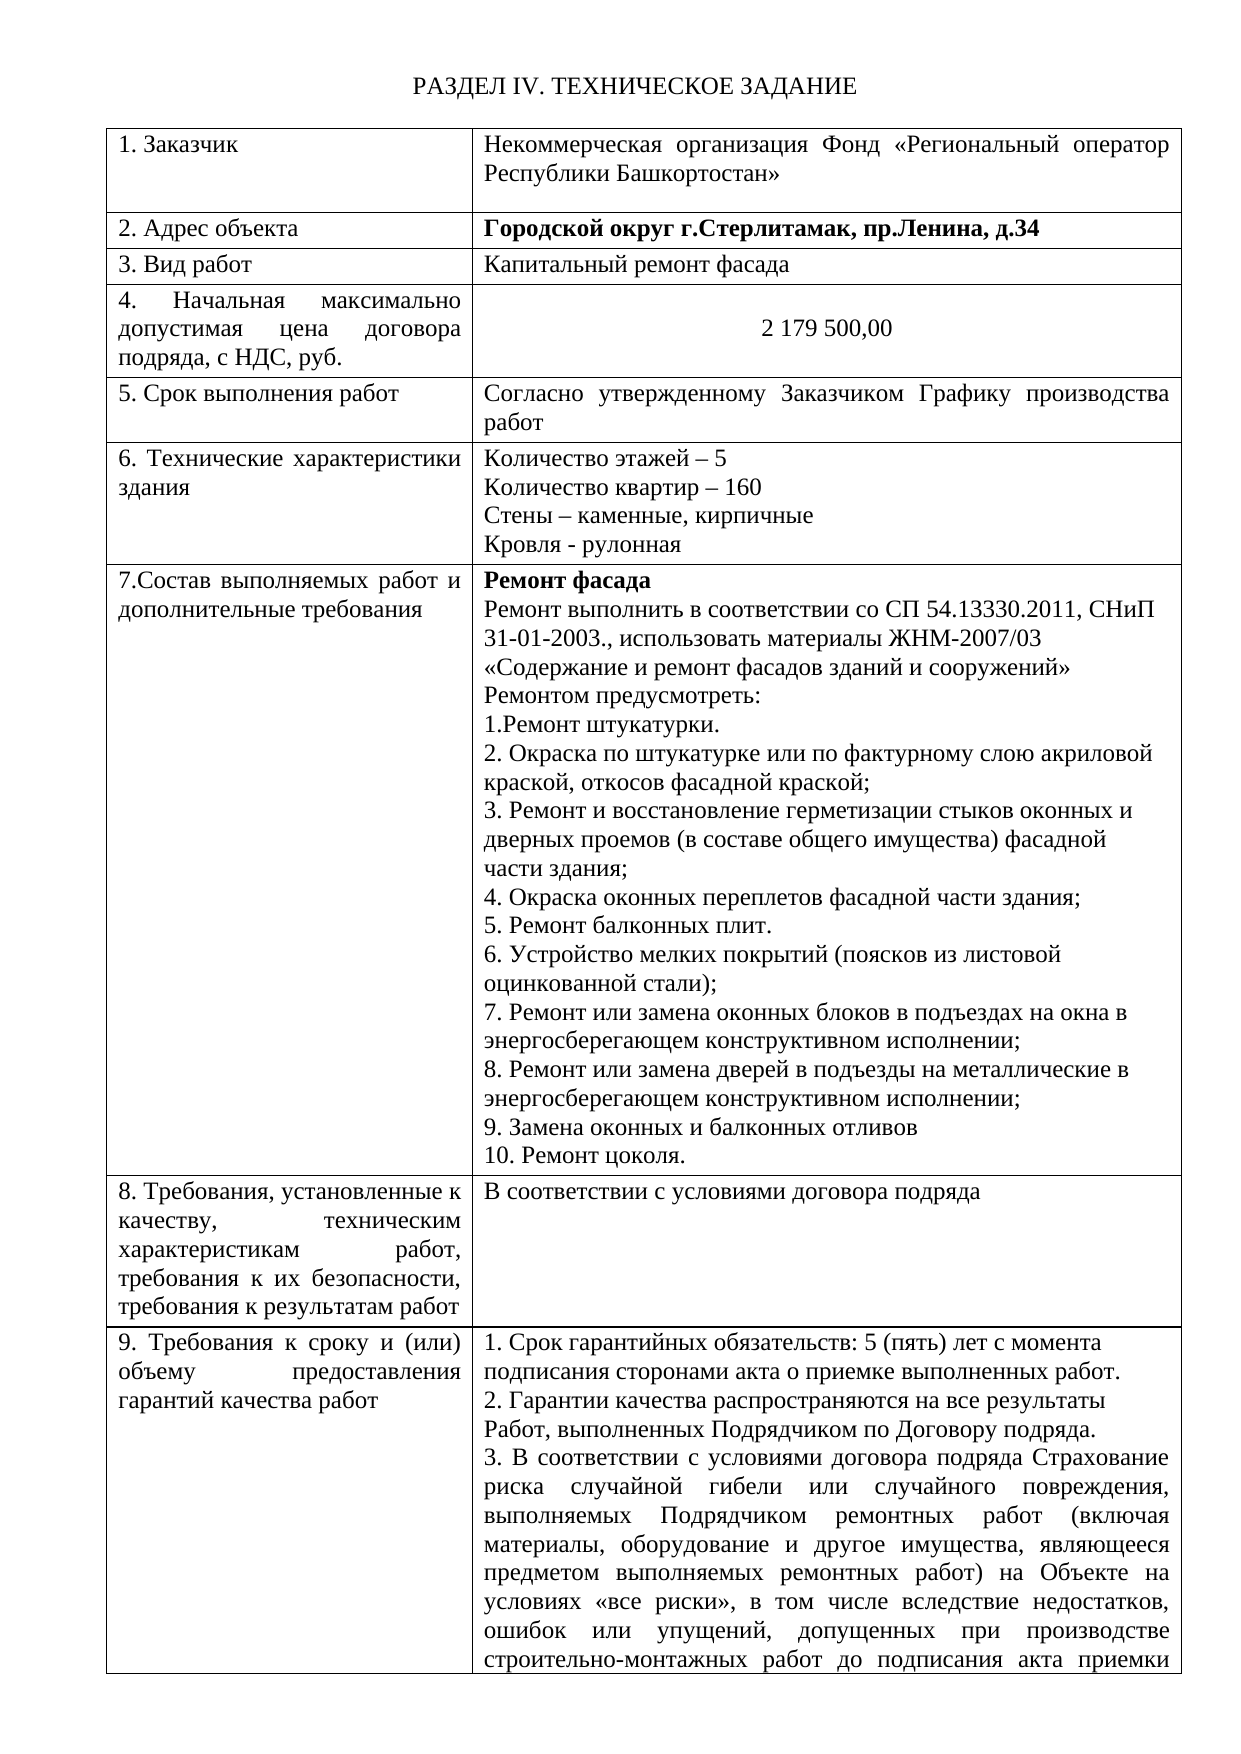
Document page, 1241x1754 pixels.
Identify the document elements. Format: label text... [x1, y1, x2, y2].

table_cell 8. Требования, установленные к качеству, техническим характеристикам работ, требования к их безопасности, требования к результатам работ [107, 1176, 472, 1326]
table_cell 7.Состав выполняемых работ и дополнительные требования [107, 565, 472, 1175]
table_cell 4. Начальная максимально допустимая цена договора подряда, с НДС, руб. [107, 285, 472, 377]
table_header 1. Заказчик [107, 129, 472, 212]
table_cell Городской округ г.Стерлитамак, пр.Ленина, д.34 [473, 213, 1181, 248]
table_cell В соответствии с условиями договора подряда [473, 1176, 1181, 1326]
table_cell 2. Адрес объекта [107, 213, 472, 248]
table_cell 5. Срок выполнения работ [107, 378, 472, 442]
table_cell Согласно утвержденному Заказчиком Графику производства работ [473, 378, 1181, 442]
table_cell Капитальный ремонт фасада [473, 249, 1181, 284]
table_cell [107, 1328, 472, 1672]
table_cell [473, 1328, 1181, 1672]
table_cell Количество этажей – 5 Количество квартир – 160 Стены – каменные, кирпичные Кровля - рулонная [473, 443, 1181, 564]
table_header Некоммерческая организация Фонд «Региональный оператор Республики Башкортостан» [473, 129, 1181, 212]
table_cell 3. Вид работ [107, 249, 472, 284]
table_cell Ремонт фасада Ремонт выполнить в соответствии со СП 54.13330.2011, СНиП 31-01-2003., использовать материалы ЖНМ-2007/03 «Содержание и ремонт фасадов зданий и сооружений» Ремонтом предусмотреть: 1.Ремонт штукатурки. 2. Окраска по штукатурке или по фактурному слою акриловой краской, откосов фасадной краской; 3. Ремонт и восстановление герметизации стыков оконных и дверных проемов (в составе общего имущества) фасадной части здания; 4. Окраска оконных переплетов фасадной части здания; 5. Ремонт балконных плит. 6. Устройство мелких покрытий (поясков из листовой оцинкованной стали); 7. Ремонт или замена оконных блоков в подъездах на окна в энергосберегающем конструктивном исполнении; 8. Ремонт или замена дверей в подъезды на металлические в энергосберегающем конструктивном исполнении; 9. Замена оконных и балконных отливов 10. Ремонт цоколя. [473, 565, 1181, 1175]
table_cell 2 179 500,00 [473, 285, 1181, 377]
table_cell 6. Технические характеристики здания [107, 443, 472, 564]
text РАЗДЕЛ IV. ТЕХНИЧЕСКОЕ ЗАДАНИЕ [118, 71, 1152, 99]
